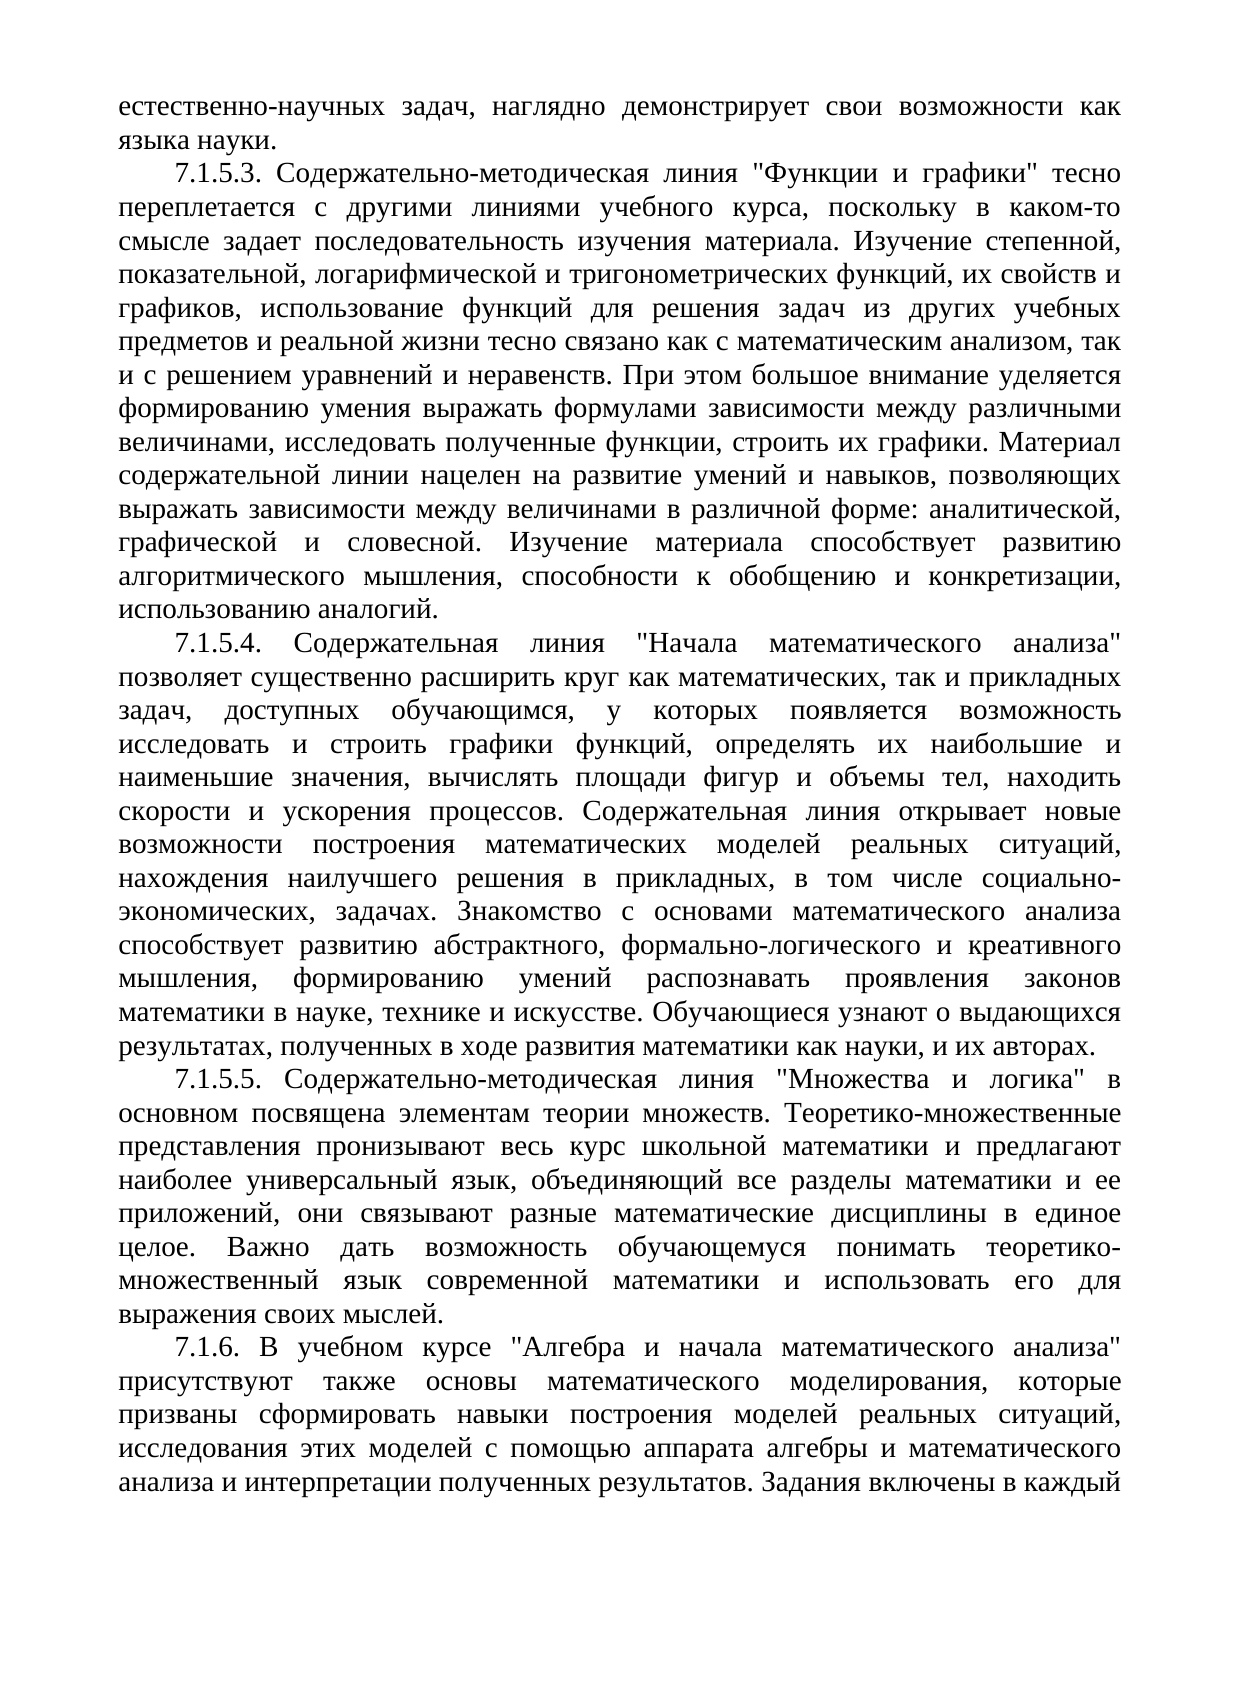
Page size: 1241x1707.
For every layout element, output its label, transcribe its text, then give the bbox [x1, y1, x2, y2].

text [118, 88, 1122, 156]
text 7.1.5.3. Содержательно-методическая линия "Функции и графики" тесно переплетается с другими линиями учебного курса, поскольку в каком-то смысле задает последовательность изучения материала. Изучение степенной, показательной, логарифмической и тригонометрических функций, их свойств и графиков, использование функций для решения задач из других учебных предметов и реальной жизни тесно связано как с математическим анализом, так и с решением уравнений и неравенств. При этом большое внимание уделяется формированию умения выражать формулами зависимости между различными величинами, исследовать полученные функции, строить их графики. Материал содержательной линии нацелен на развитие умений и навыков, позволяющих выражать зависимости между величинами в различной форме: аналитической, графической и словесной. Изучение материала способствует развитию алгоритмического мышления, способности к обобщению и конкретизации, использованию аналогий. [118, 156, 1122, 625]
text 7.1.5.4. Содержательная линия "Начала математического анализа" позволяет существенно расширить круг как математических, так и прикладных задач, доступных обучающимся, у которых появляется возможность исследовать и строить графики функций, определять их наибольшие и наименьшие значения, вычислять площади фигур и объемы тел, находить скорости и ускорения процессов. Содержательная линия открывает новые возможности построения математических моделей реальных ситуаций, нахождения наилучшего решения в прикладных, в том числе социально-экономических, задачах. Знакомство с основами математического анализа способствует развитию абстрактного, формально-логического и креативного мышления, формированию умений распознавать проявления законов математики в науке, технике и искусстве. Обучающиеся узнают о выдающихся результатах, полученных в ходе развития математики как науки, и их авторах. [118, 625, 1122, 1061]
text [118, 1329, 1122, 1497]
text 7.1.5.5. Содержательно-методическая линия "Множества и логика" в основном посвящена элементам теории множеств. Теоретико-множественные представления пронизывают весь курс школьной математики и предлагают наиболее универсальный язык, объединяющий все разделы математики и ее приложений, они связывают разные математические дисциплины в единое целое. Важно дать возможность обучающемуся понимать теоретико-множественный язык современной математики и использовать его для выражения своих мыслей. [118, 1061, 1122, 1329]
